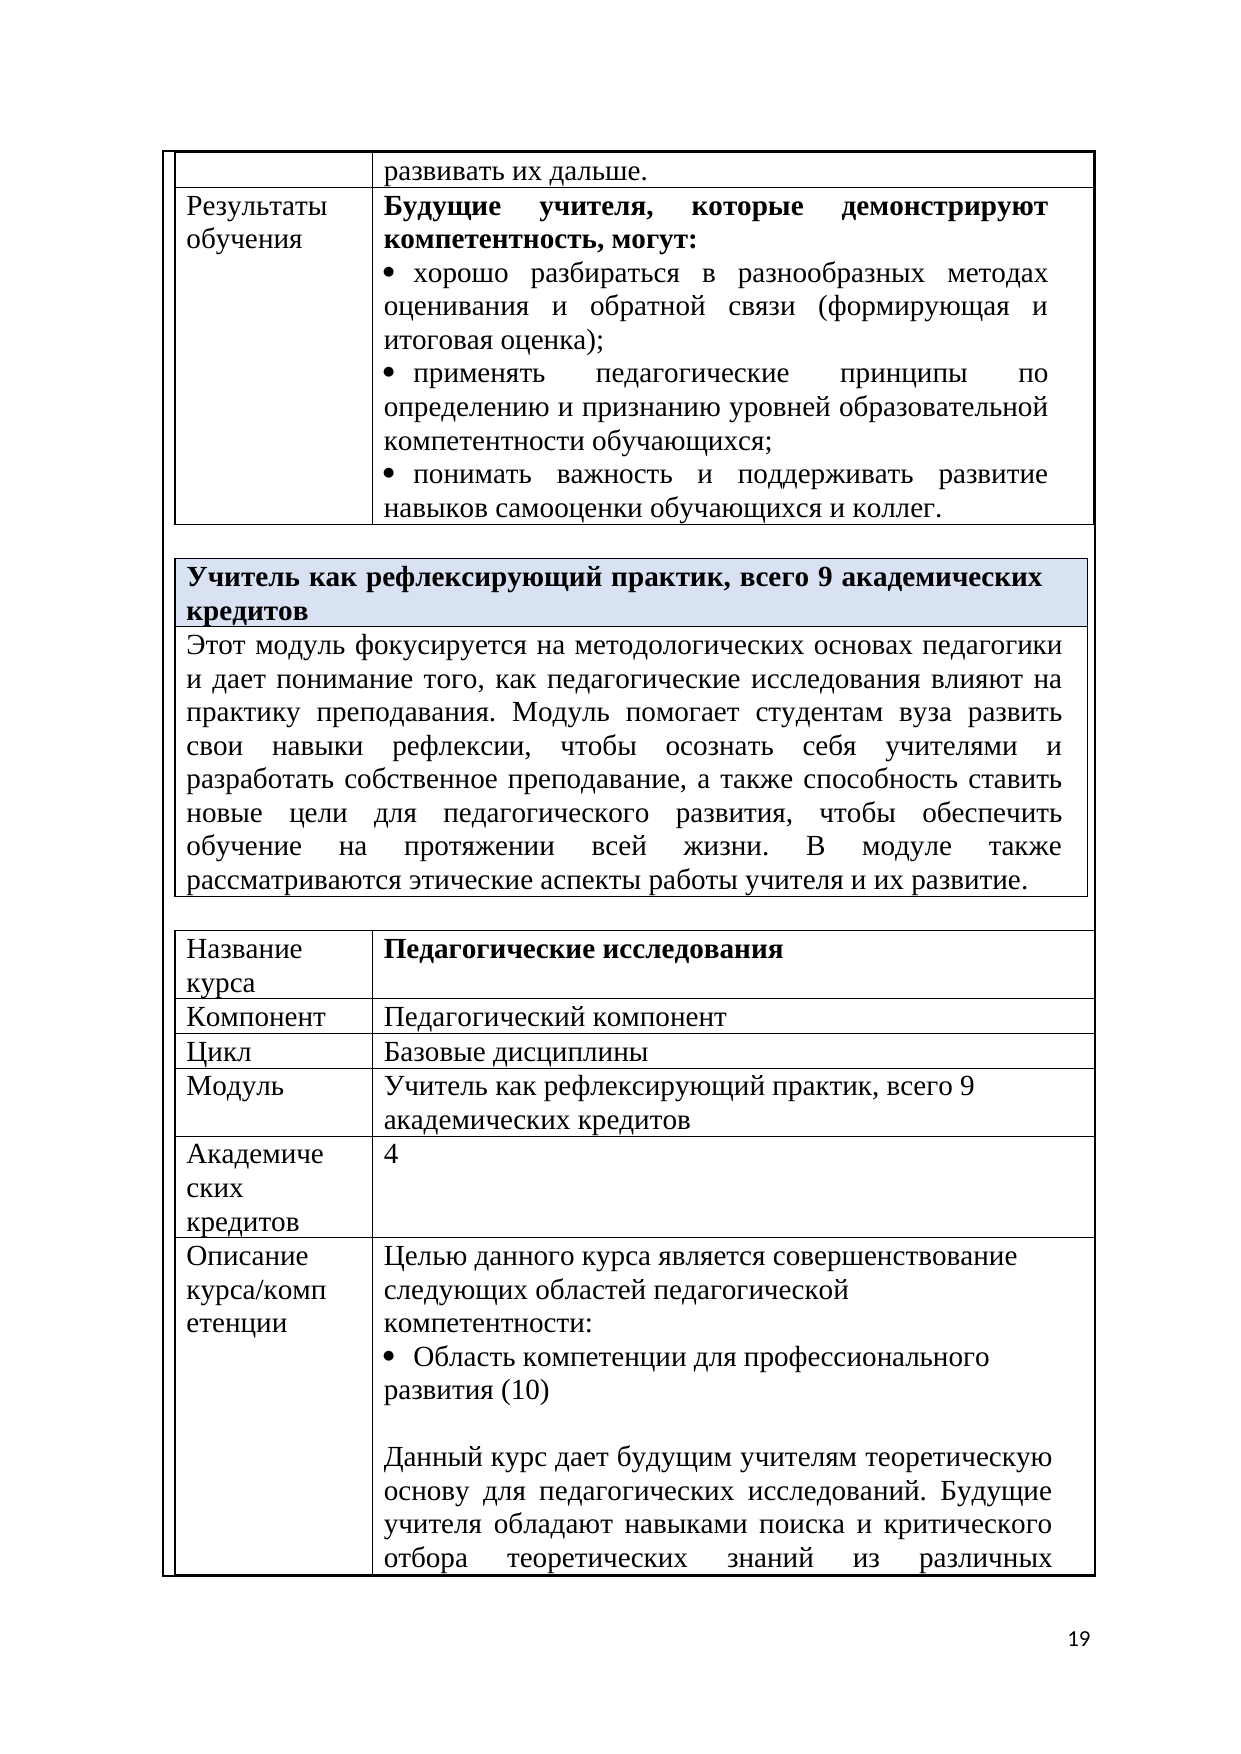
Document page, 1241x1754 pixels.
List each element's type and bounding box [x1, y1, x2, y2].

table_cell [164, 152, 1094, 1575]
